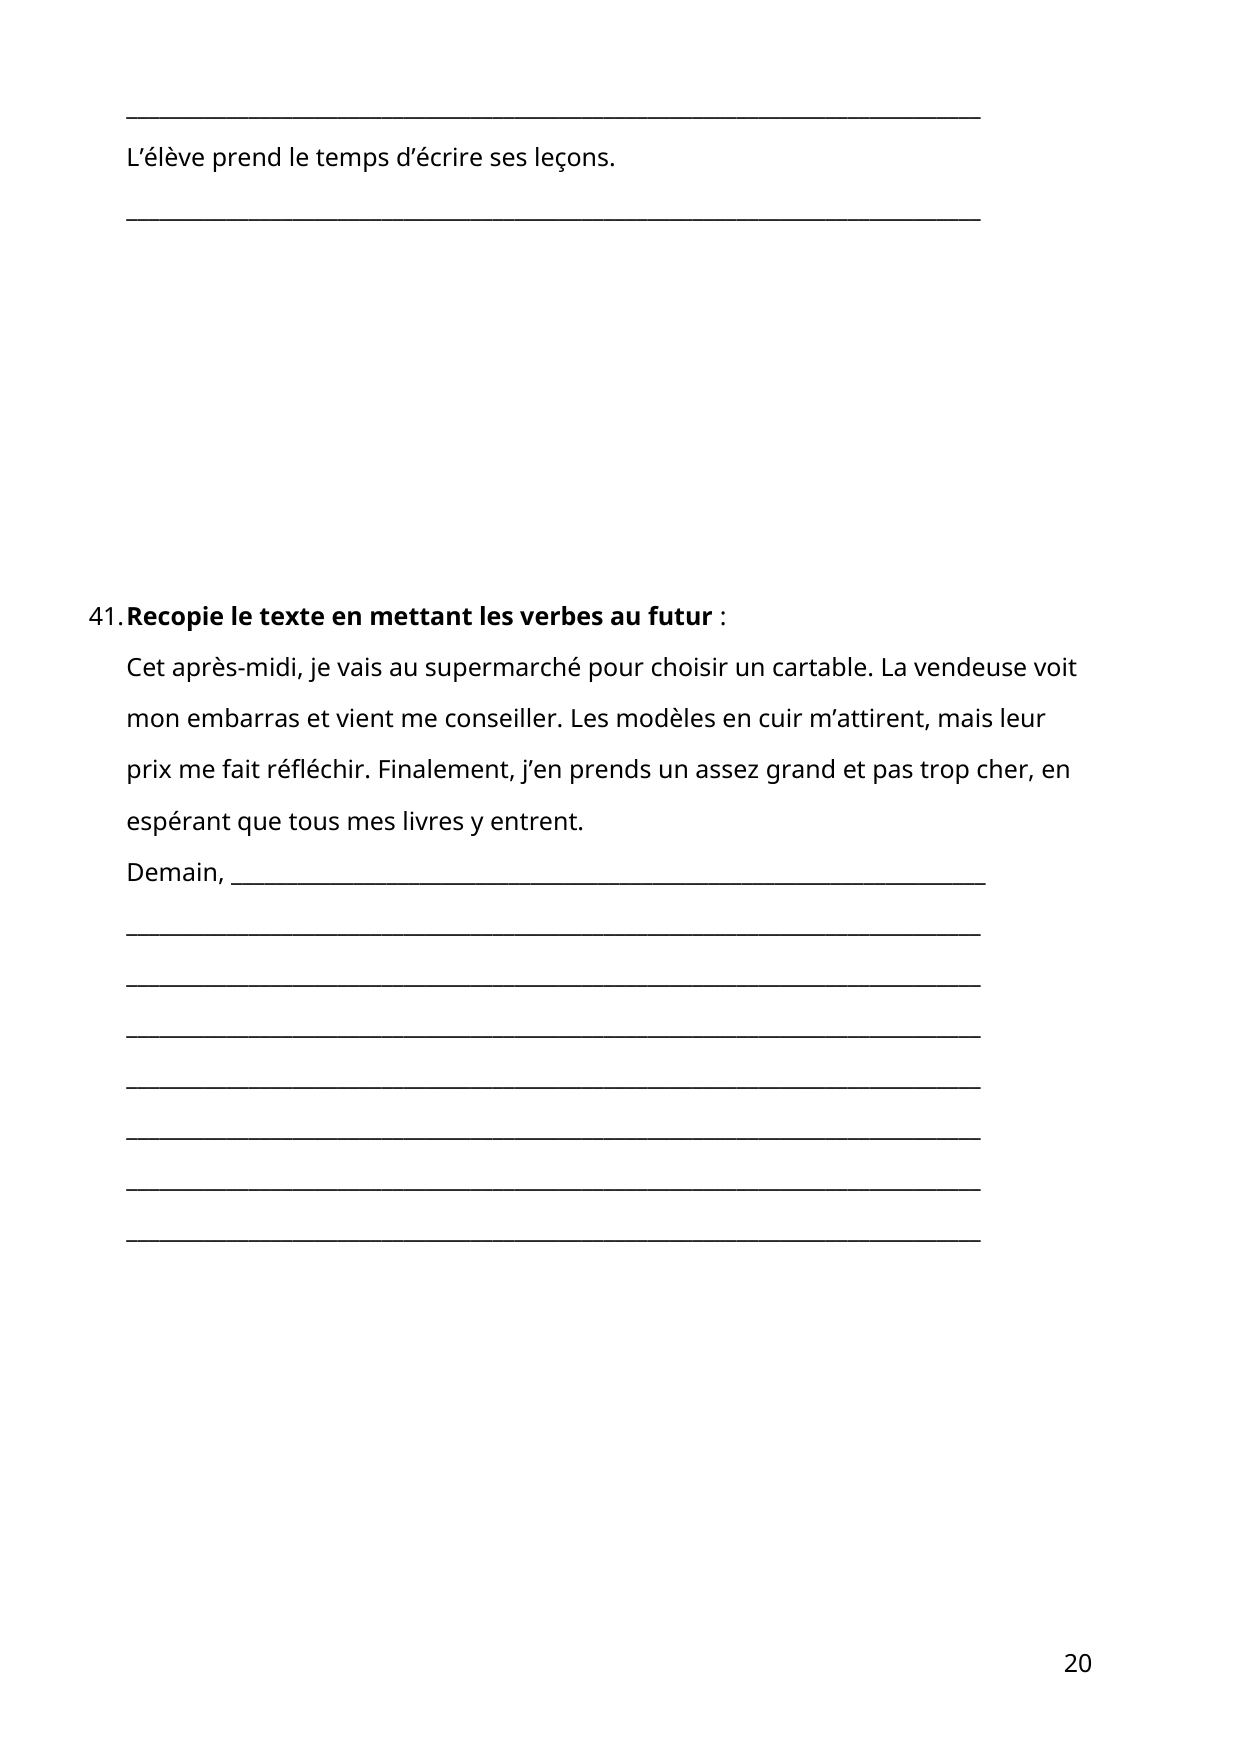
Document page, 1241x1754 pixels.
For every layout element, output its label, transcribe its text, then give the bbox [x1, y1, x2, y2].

list _____________________________________________________________________________ [126, 1058, 1092, 1092]
list L’élève prend le temps d’écrire ses leçons. [126, 140, 1092, 174]
list _____________________________________________________________________________ [126, 1007, 1092, 1041]
list _____________________________________________________________________________ [126, 956, 1092, 990]
list _____________________________________________________________________________ [126, 1212, 1092, 1246]
list Cet après-midi, je vais au supermarché pour choisir un cartable. La vendeuse voit mon embarras et vient me conseiller. Les modèles en cuir m’attirent, mais leur prix me fait réfléchir. Finalement, j’en prends un assez grand et pas trop cher, en espérant que tous mes livres y entrent. [126, 650, 1092, 837]
list _____________________________________________________________________________ [126, 1109, 1092, 1143]
list _____________________________________________________________________________ [126, 905, 1092, 939]
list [126, 191, 1092, 225]
list _____________________________________________________________________________ [126, 1161, 1092, 1194]
list Recopie le texte en mettant les verbes au futur : [89, 599, 1092, 633]
list Demain, ____________________________________________________________________ [126, 854, 1092, 888]
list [126, 89, 1092, 123]
